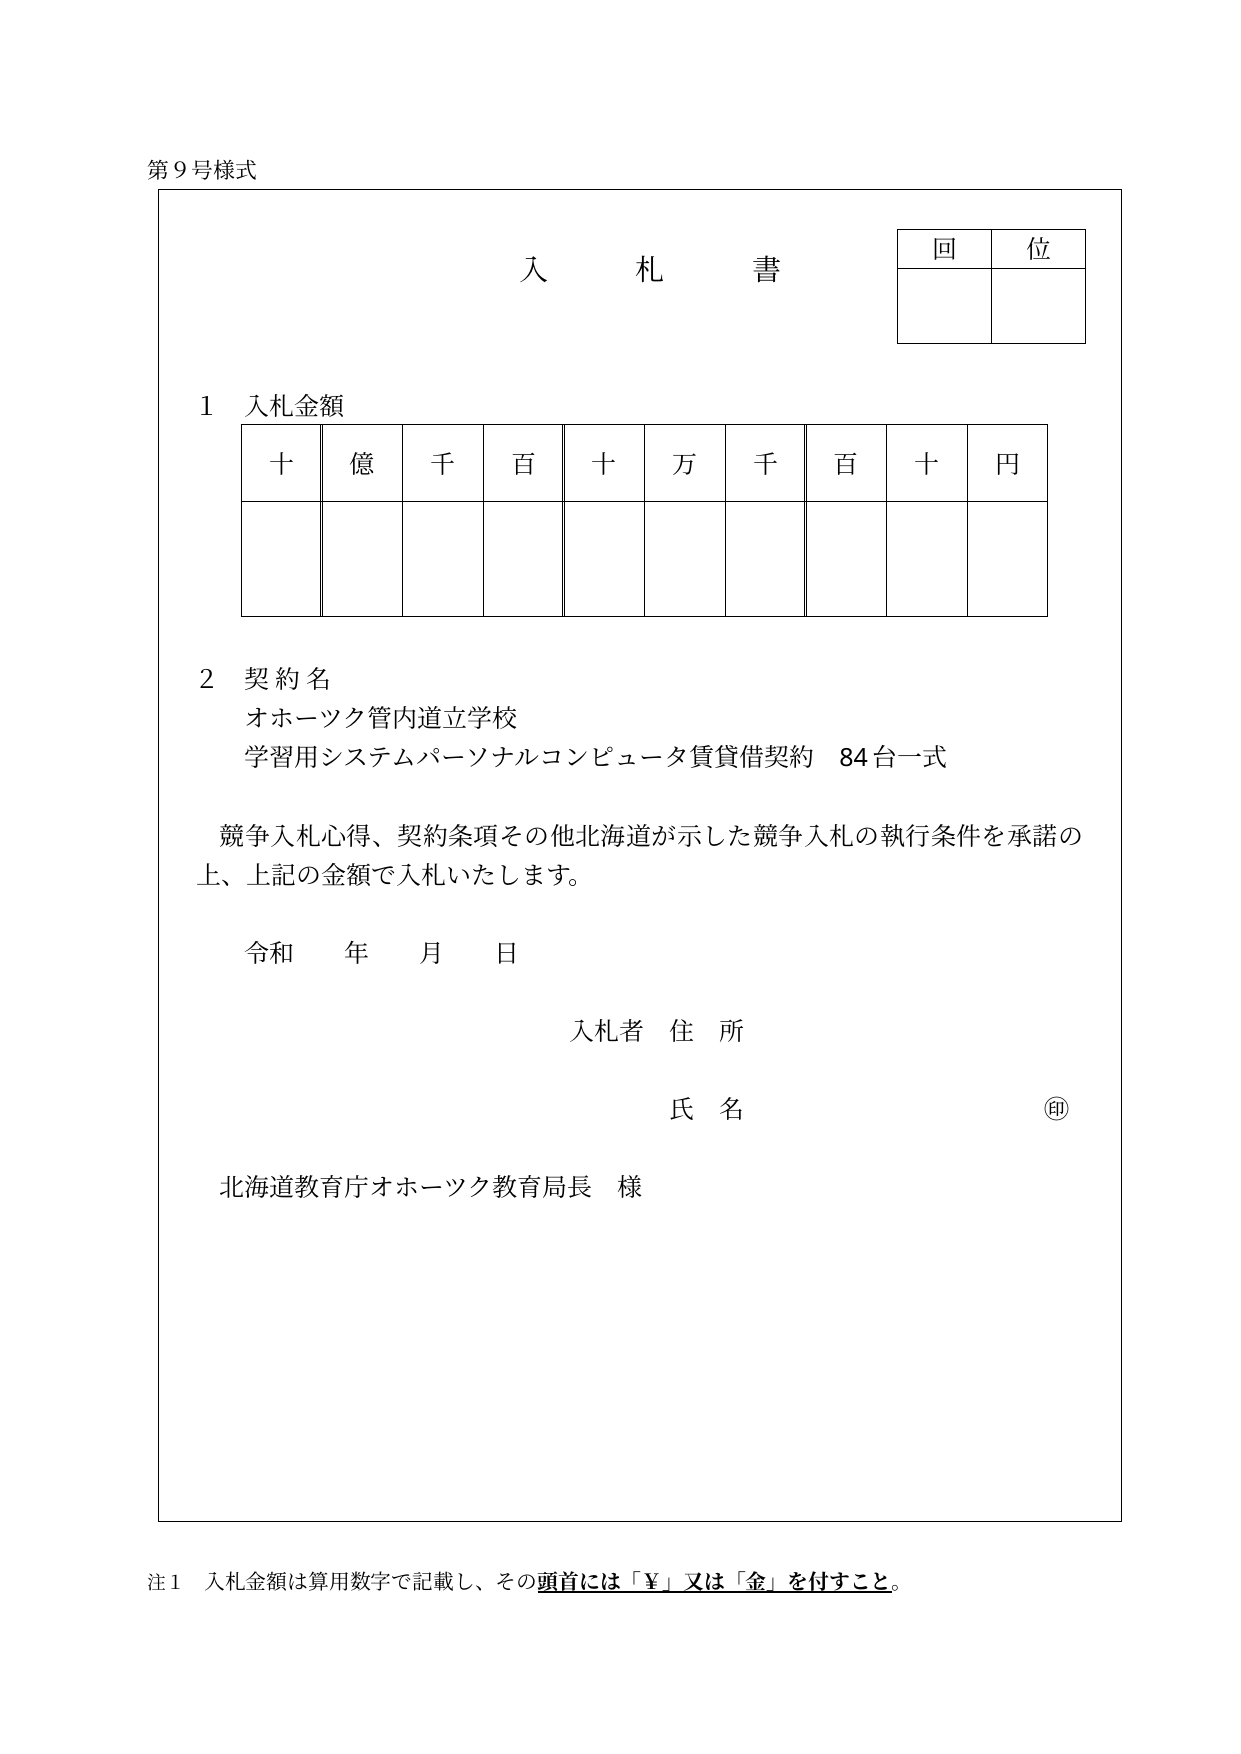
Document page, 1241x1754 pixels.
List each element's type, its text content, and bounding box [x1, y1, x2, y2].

text 第９号様式 [148, 149, 1122, 189]
text 注１ 入札金額は算用数字で記載し、その頭首には「￥」又は「金」を付すこと。 [148, 1561, 1122, 1600]
table_header 入 札 書 １ 入札金額 ２ 契 約 名 オホーツク管内道立学校 学習用システムパーソナルコンピュータ賃貸借契約 84台一式 競争入札心得、契約条項その他北海道が示した競争入札の執行条件を承諾の上、上記の金額で入札いたします。 令和 年 月 日 入札者 住 所 氏 名 ㊞ 北海道教育庁オホーツク教育局長 様 [159, 190, 1121, 1521]
